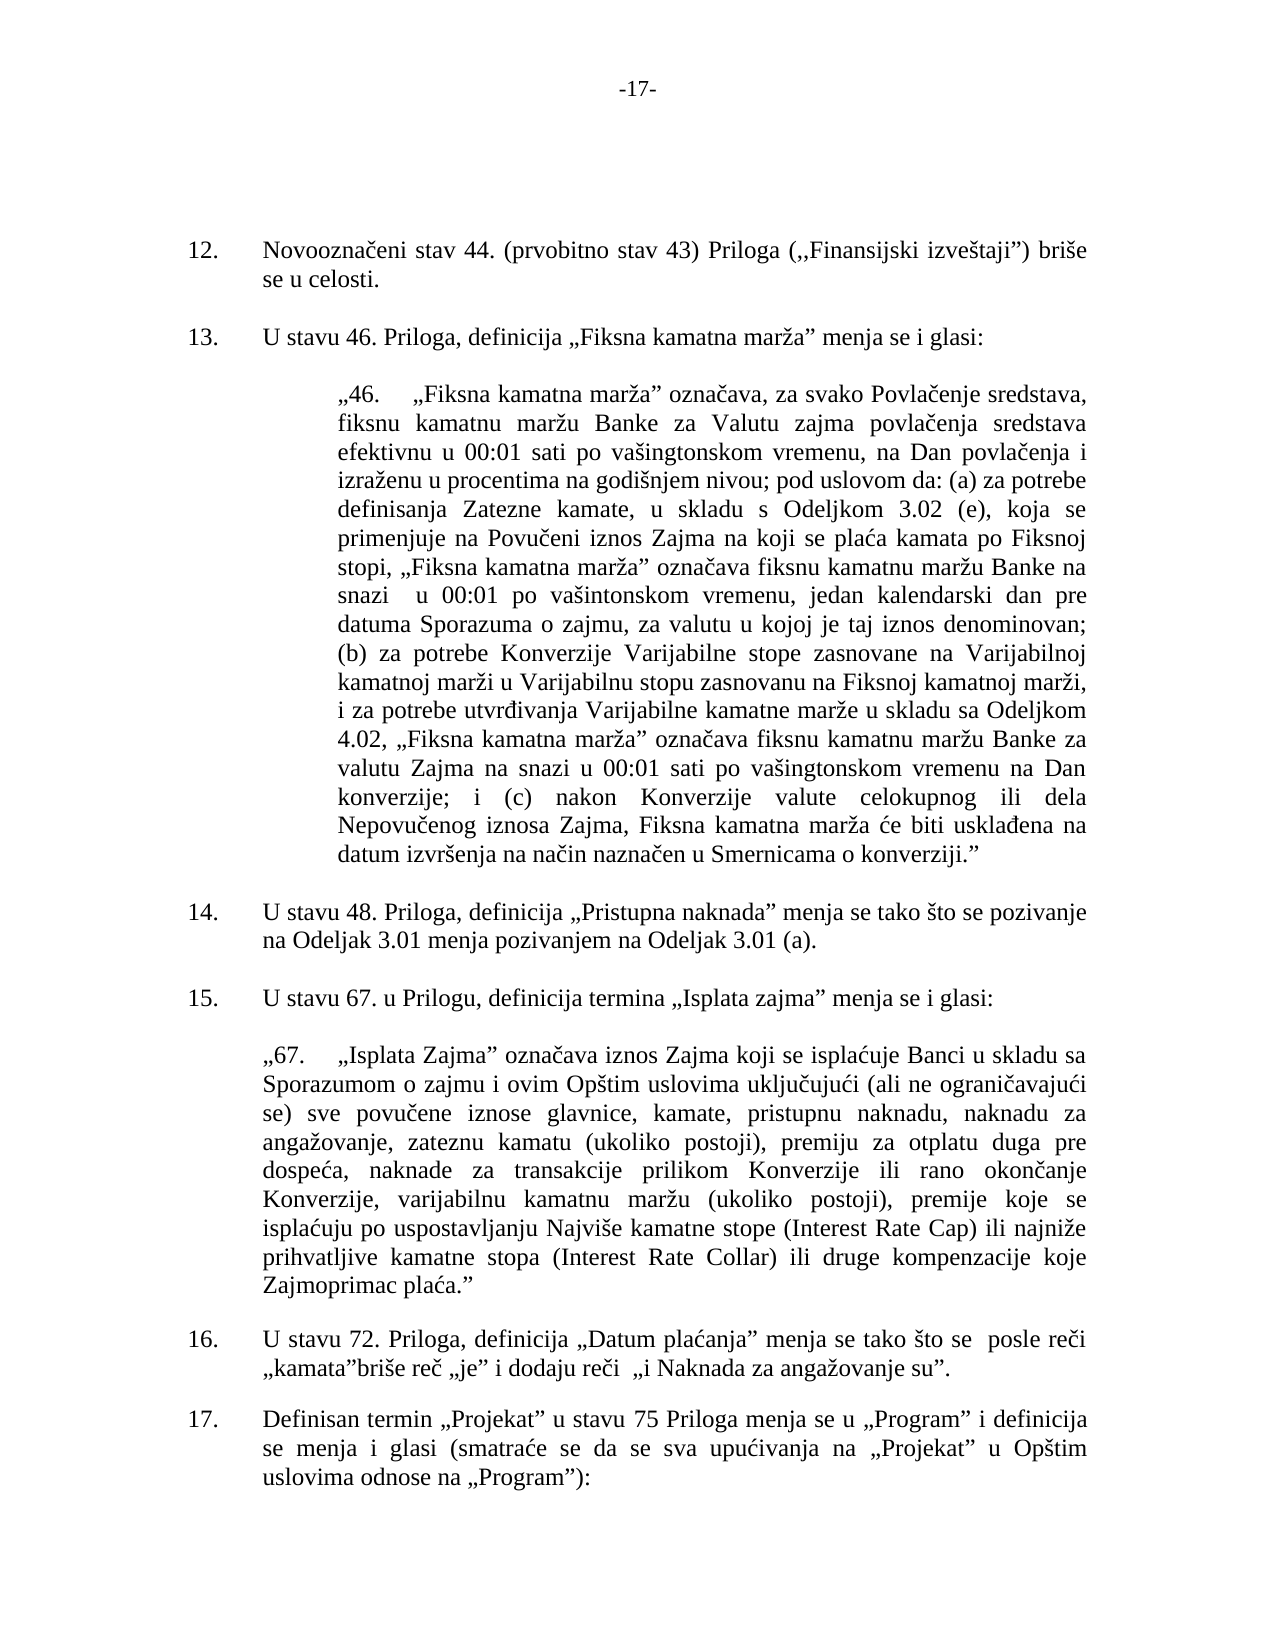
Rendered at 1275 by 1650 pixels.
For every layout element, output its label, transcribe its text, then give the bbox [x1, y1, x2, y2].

text 16. U stavu 72. Priloga, definicija „Datum plaćanja” menja se tako što se posle reči „kamata”briše reč „je” i dodaju reči „i Naknada za angažovanje su”. [187, 1324, 1087, 1382]
text „46. „Fiksna kamatna marža” označava, za svako Povlačenje sredstava, fiksnu kamatnu maržu Banke za Valutu zajma povlačenja sredstava efektivnu u 00:01 sati po vašingtonskom vremenu, na Dan povlačenja i izraženu u procentima na godišnjem nivou; pod uslovom da: (a) za potrebe definisanja Zatezne kamate, u skladu s Odeljkom 3.02 (e), koja se primenjuje na Povučeni iznos Zajma na koji se plaća kamata po Fiksnoj stopi, „Fiksna kamatna marža” označava fiksnu kamatnu maržu Banke na snazi u 00:01 po vašintonskom vremenu, jedan kalendarski dan pre datuma Sporazuma o zajmu, za valutu u kojoj je taj iznos denominovan; (b) za potrebe Konverzije Varijabilne stope zasnovane na Varijabilnoj kamatnoj marži u Varijabilnu stopu zasnovanu na Fiksnoj kamatnoj marži, i za potrebe utvrđivanja Varijabilne kamatne marže u skladu sa Odeljkom 4.02, „Fiksna kamatna marža” označava fiksnu kamatnu maržu Banke za valutu Zajma na snazi u 00:01 sati po vašingtonskom vremenu na Dan konverzije; i (c) nakon Konverzije valute celokupnog ili dela Nepovučenog iznosa Zajma, Fiksna kamatna marža će biti usklađena na datum izvršenja na način naznačen u Smernicama o konverziji.” [337, 379, 1087, 868]
text 12. Novooznačeni stav 44. (prvobitno stav 43) Priloga (,,Finansijski izveštaji”) briše se u celosti. [187, 236, 1087, 293]
text 15. U stavu 67. u Prilogu, definicija termina „Isplata zajma” menja se i glasi: [187, 983, 1087, 1012]
text 14. U stavu 48. Priloga, definicija „Pristupna naknada” menja se tako što se pozivanje na Odeljak 3.01 menja pozivanjem na Odeljak 3.01 (a). [187, 897, 1087, 954]
text 17. Definisan termin „Projekat” u stavu 75 Priloga menja se u „Program” i definicija se menja i glasi (smatraće se da se sva upućivanja na „Projekat” u Opštim uslovima odnose na „Program”): [187, 1404, 1087, 1491]
text „67. „Isplata Zajma” označava iznos Zajma koji se isplaćuje Banci u skladu sa Sporazumom o zajmu i ovim Opštim uslovima uključujući (ali ne ograničavajući se) sve povučene iznose glavnice, kamate, pristupnu naknadu, naknadu za angažovanje, zateznu kamatu (ukoliko postoji), premiju za otplatu duga pre dospeća, naknade za transakcije prilikom Konverzije ili rano okončanje Konverzije, varijabilnu kamatnu maržu (ukoliko postoji), premije koje se isplaćuju po uspostavljanju Najviše kamatne stope (Interest Rate Cap) ili najniže prihvatljive kamatne stopa (Interest Rate Collar) ili druge kompenzacije koje Zajmoprimac plaća.” [262, 1041, 1087, 1299]
text 13. U stavu 46. Priloga, definicija „Fiksna kamatna marža” menja se i glasi: [187, 322, 1087, 351]
